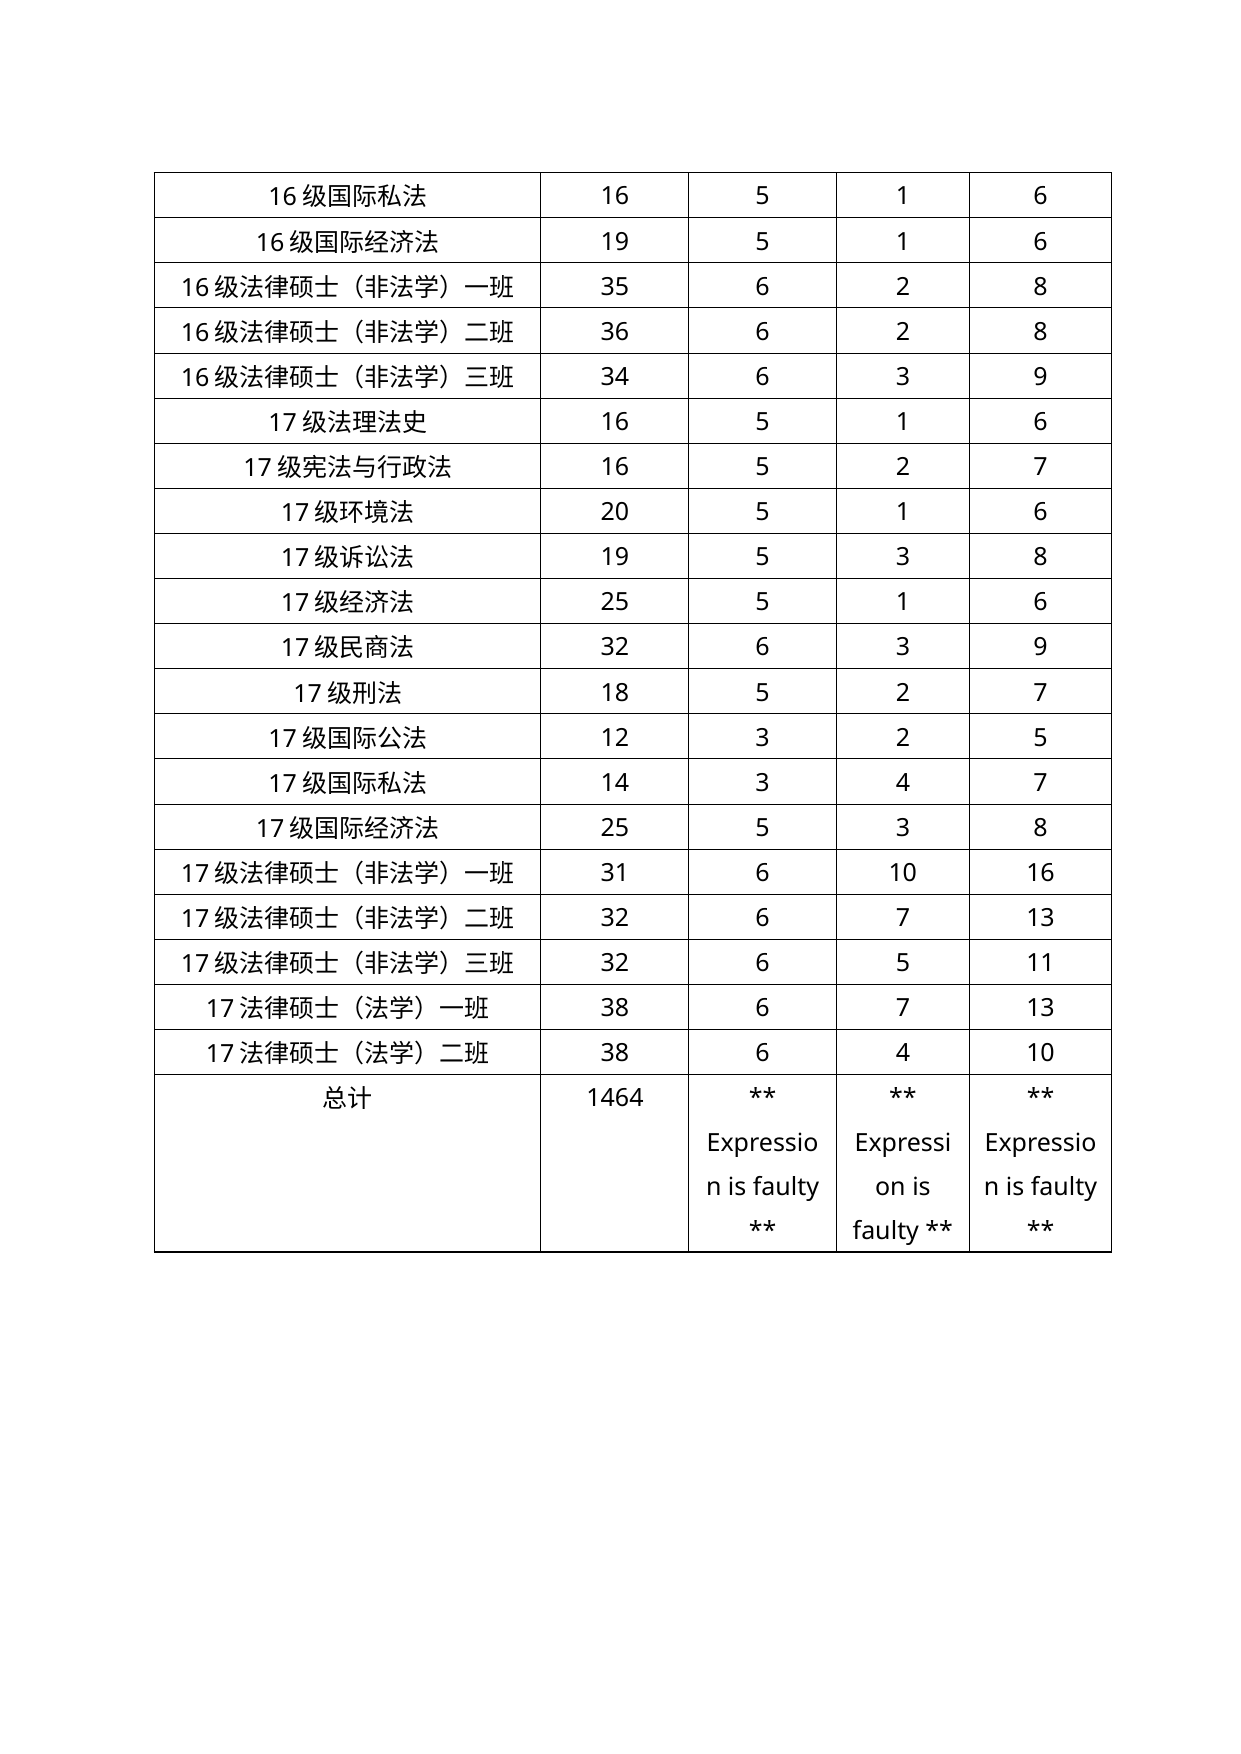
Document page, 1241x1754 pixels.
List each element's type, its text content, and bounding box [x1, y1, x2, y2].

table_cell 2 [837, 308, 969, 352]
table_cell 5 [689, 173, 836, 217]
table_cell 3 [689, 759, 836, 803]
table_cell 17级国际经济法 [155, 805, 540, 848]
table_cell 5 [689, 534, 836, 578]
table_cell 12 [541, 714, 688, 758]
table_cell 17级刑法 [155, 669, 540, 713]
table_cell 38 [541, 985, 688, 1029]
table_cell 2 [837, 444, 969, 488]
table_cell 16级国际私法 [155, 173, 540, 217]
table_cell 4 [837, 759, 969, 803]
table_cell 19 [541, 534, 688, 578]
table_cell 14 [541, 759, 688, 803]
table_cell 10 [970, 1030, 1111, 1074]
table_cell 25 [541, 805, 688, 848]
table_cell 8 [970, 308, 1111, 352]
table_cell 169 [689, 1075, 836, 1251]
table_cell 总计 [155, 1075, 540, 1251]
table_cell 38 [541, 1030, 688, 1074]
table_cell 5 [689, 805, 836, 848]
table_cell 6 [689, 354, 836, 397]
table_cell 20 [541, 489, 688, 533]
table_cell 8 [970, 534, 1111, 578]
table_cell 5 [689, 399, 836, 443]
table_cell 6 [689, 1030, 836, 1074]
table_cell 2 [837, 263, 969, 307]
table_cell 17级民商法 [155, 624, 540, 668]
table_cell 17级国际私法 [155, 759, 540, 803]
table_cell 17法律硕士（法学）一班 [155, 985, 540, 1029]
table_cell 6 [689, 263, 836, 307]
table_cell 2 [837, 714, 969, 758]
table_cell 97 [837, 1075, 969, 1251]
table_cell 16级法律硕士（非法学）二班 [155, 308, 540, 352]
table_cell 32 [541, 940, 688, 984]
table_cell 2 [837, 669, 969, 713]
table_cell 19 [541, 218, 688, 262]
table_cell 6 [689, 624, 836, 668]
table_cell 3 [837, 354, 969, 397]
table_cell 11 [970, 940, 1111, 984]
table_cell 3 [837, 805, 969, 848]
table_cell 5 [689, 489, 836, 533]
table_cell 13 [970, 985, 1111, 1029]
table_cell 6 [970, 579, 1111, 623]
table_cell 3 [837, 624, 969, 668]
table_cell 1 [837, 173, 969, 217]
table_cell 5 [970, 714, 1111, 758]
table_cell 36 [541, 308, 688, 352]
table_cell 9 [970, 624, 1111, 668]
table_cell 10 [837, 850, 969, 894]
table_cell 6 [970, 489, 1111, 533]
table_cell 8 [970, 805, 1111, 848]
table_cell 31 [541, 850, 688, 894]
table_cell 16级法律硕士（非法学）三班 [155, 354, 540, 397]
table_cell 7 [837, 985, 969, 1029]
table_cell 7 [970, 444, 1111, 488]
table_cell 18 [541, 669, 688, 713]
table_cell 1 [837, 579, 969, 623]
table_cell 17级国际公法 [155, 714, 540, 758]
table_cell 6 [970, 399, 1111, 443]
table_cell 16 [541, 444, 688, 488]
table_cell 1 [837, 399, 969, 443]
table_cell 17级宪法与行政法 [155, 444, 540, 488]
table_cell 17级法理法史 [155, 399, 540, 443]
table_cell 17级法律硕士（非法学）一班 [155, 850, 540, 894]
table_cell 16级法律硕士（非法学）一班 [155, 263, 540, 307]
table_cell 17级法律硕士（非法学）二班 [155, 895, 540, 939]
table_cell 6 [970, 218, 1111, 262]
table_cell 6 [689, 895, 836, 939]
table_cell 8 [970, 263, 1111, 307]
table_cell 5 [689, 669, 836, 713]
table_cell 5 [689, 579, 836, 623]
table_cell 6 [970, 173, 1111, 217]
table_cell 1 [837, 489, 969, 533]
table_cell 5 [689, 218, 836, 262]
table_cell 7 [837, 895, 969, 939]
table_cell 17级法律硕士（非法学）三班 [155, 940, 540, 984]
table_cell 34 [541, 354, 688, 397]
table_cell 32 [541, 624, 688, 668]
table_cell 16 [970, 850, 1111, 894]
table_cell 6 [689, 850, 836, 894]
table_cell 7 [970, 759, 1111, 803]
table_cell 17级诉讼法 [155, 534, 540, 578]
table_cell 25 [541, 579, 688, 623]
table_cell 9 [970, 354, 1111, 397]
table_cell 17级环境法 [155, 489, 540, 533]
table_cell 16 [541, 399, 688, 443]
table_cell 3 [689, 714, 836, 758]
table_cell 1 [837, 218, 969, 262]
table_cell 6 [689, 308, 836, 352]
table_cell 16 [541, 173, 688, 217]
table_cell 6 [689, 940, 836, 984]
table_cell 6 [689, 985, 836, 1029]
table_cell 1464 [541, 1075, 688, 1251]
table_cell 17法律硕士（法学）二班 [155, 1030, 540, 1074]
table_cell 5 [689, 444, 836, 488]
table_cell 266 [970, 1075, 1111, 1251]
table_cell 35 [541, 263, 688, 307]
table_cell 7 [970, 669, 1111, 713]
table_cell 13 [970, 895, 1111, 939]
table_cell 17级经济法 [155, 579, 540, 623]
table_cell 16级国际经济法 [155, 218, 540, 262]
table_cell 5 [837, 940, 969, 984]
table_cell 32 [541, 895, 688, 939]
table_cell 3 [837, 534, 969, 578]
table_cell 4 [837, 1030, 969, 1074]
